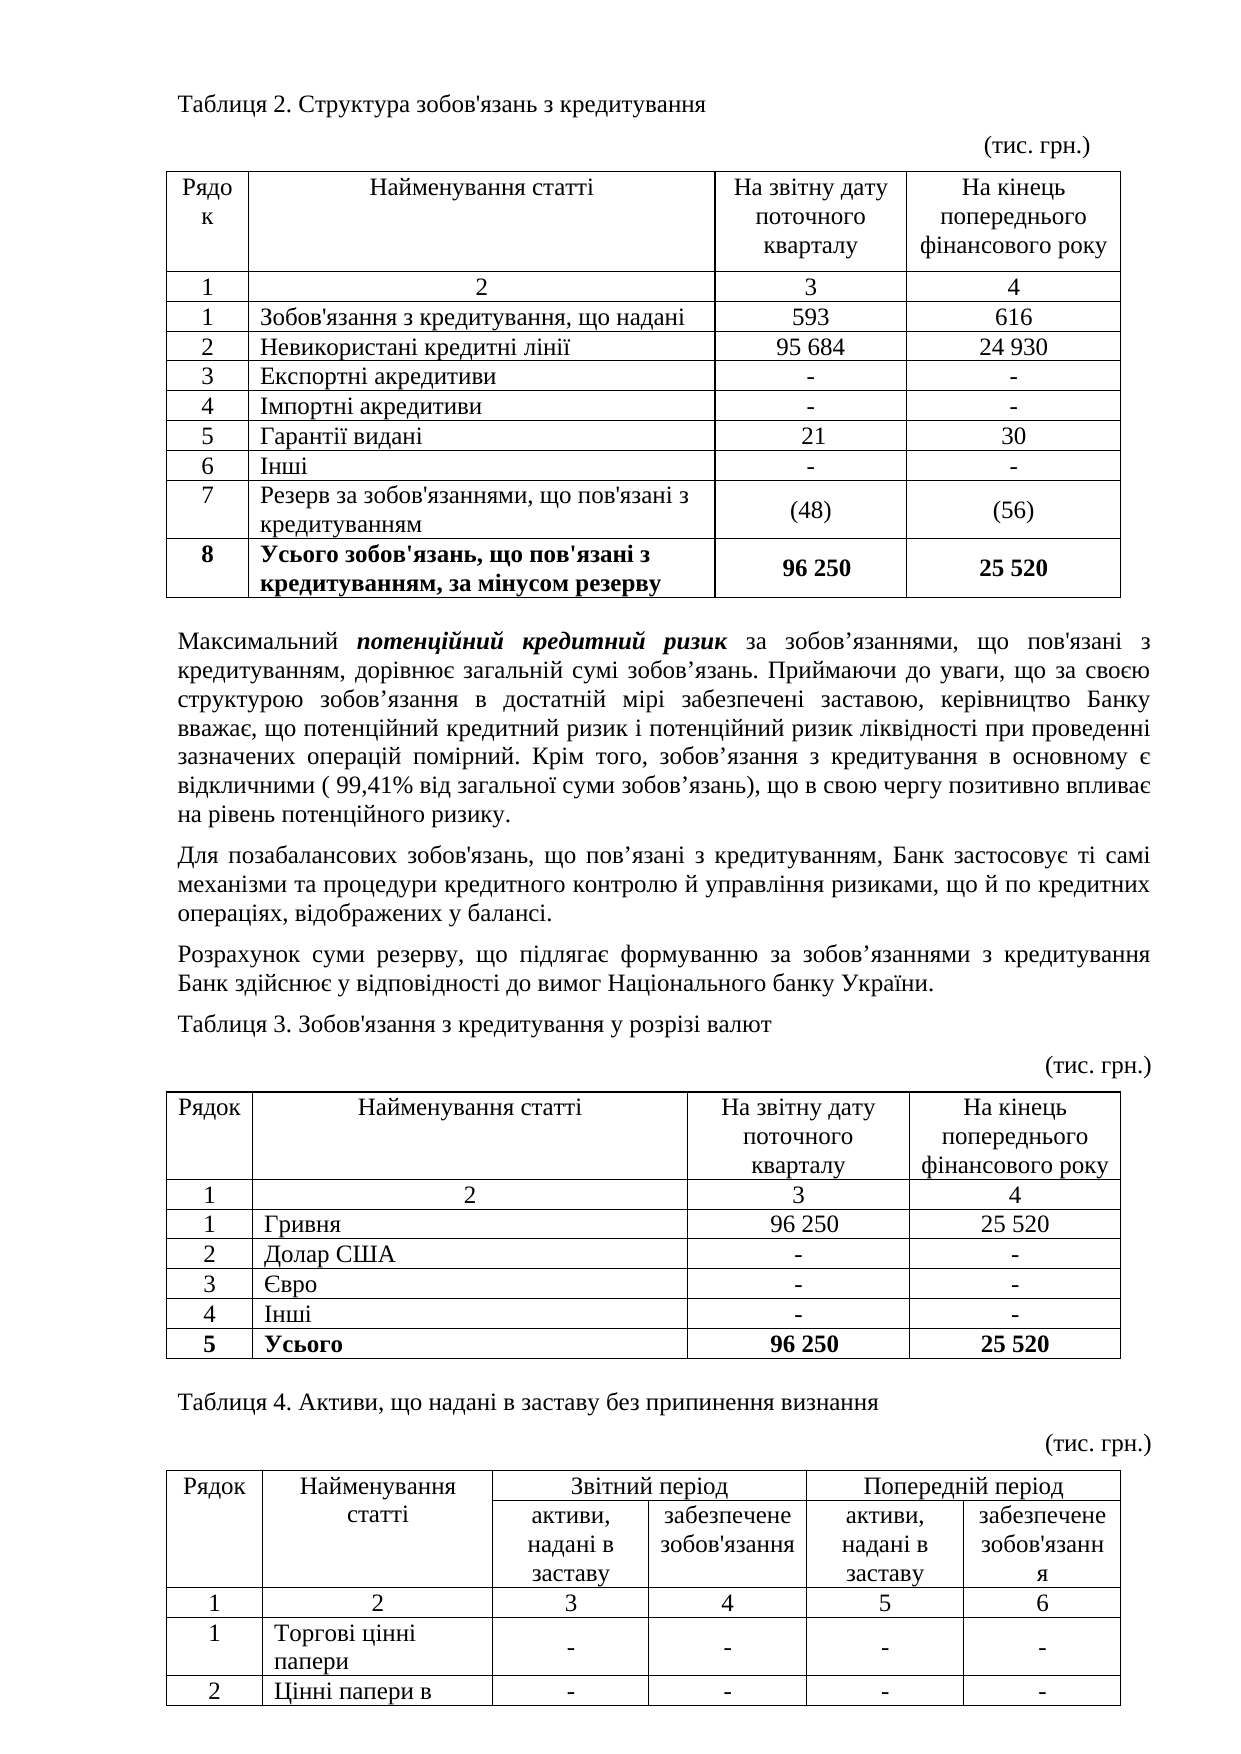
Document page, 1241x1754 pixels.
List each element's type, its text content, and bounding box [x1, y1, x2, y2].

table_cell 96 250 [688, 1210, 909, 1238]
table_cell 2 [167, 1676, 262, 1705]
table_cell 95 684 [716, 332, 906, 360]
table_cell 5 [167, 1329, 252, 1357]
table_cell 4 [649, 1588, 806, 1617]
text Розрахунок суми резерву, що підлягає формуванню за зобов’язаннями з кредитування Банк здійснює у відповідності до вимог Національного банку України. [177, 939, 1152, 996]
table_cell - [649, 1618, 806, 1675]
table_cell 3 [167, 1269, 252, 1298]
table_cell забезпечене зобов'язання [964, 1501, 1120, 1587]
text (тис. грн.) [177, 130, 1152, 159]
table_cell - [688, 1269, 909, 1298]
table_cell - [716, 361, 906, 390]
table_cell - [493, 1618, 648, 1675]
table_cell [263, 1676, 492, 1705]
table_cell - [907, 451, 1120, 479]
table_cell Невикористані кредитні лінії [249, 332, 714, 360]
table_cell Зобов'язання з кредитування, що надані [249, 302, 714, 331]
table_cell - [716, 391, 906, 420]
table_cell - [649, 1676, 806, 1705]
table_cell 3 [167, 361, 248, 390]
table_cell 1 [167, 272, 248, 301]
table_cell 3 [493, 1588, 648, 1617]
table_header На звітну дату поточного кварталу [688, 1093, 909, 1179]
text (тис. грн.) [177, 1428, 1152, 1457]
table_cell 25 520 [907, 539, 1120, 597]
table_cell Інші [249, 451, 714, 479]
table_cell 616 [907, 302, 1120, 331]
table_cell Усього [253, 1329, 687, 1357]
table_cell 2 [263, 1588, 492, 1617]
table_cell 1 [167, 1180, 252, 1208]
table_header Рядок [167, 172, 248, 271]
table_cell Долар США [253, 1239, 687, 1268]
table_cell (48) [716, 481, 906, 538]
table_cell 30 [907, 421, 1120, 450]
table_cell активи, надані в заставу [493, 1501, 648, 1587]
table_header Найменування статті [253, 1093, 687, 1179]
text Таблиця 4. Активи, що надані в заставу без припинення визнання [177, 1387, 1152, 1416]
table_cell 7 [167, 481, 248, 538]
table_cell - [807, 1676, 963, 1705]
table_cell 96 250 [688, 1329, 909, 1357]
table_header На кінець попереднього фінансового року [907, 172, 1120, 271]
table_cell 96 250 [716, 539, 906, 597]
text Таблиця 3. Зобов'язання з кредитування у розрізі валют [177, 1009, 1152, 1038]
table_header Рядок [167, 1093, 252, 1179]
table_cell 6 [964, 1588, 1120, 1617]
table_cell 2 [249, 272, 714, 301]
table_cell 25 520 [910, 1329, 1120, 1357]
table_cell - [964, 1618, 1120, 1675]
table_cell 21 [716, 421, 906, 450]
table_cell (56) [907, 481, 1120, 538]
table_cell 4 [167, 391, 248, 420]
table_cell - [688, 1239, 909, 1268]
table_cell 4 [167, 1299, 252, 1328]
text Для позабалансових зобов'язань, що пов’язані з кредитуванням, Банк застосовує ті самі механізми та процедури кредитного контролю й управління ризиками, що й по кредитних операціях, відображених у балансі. [177, 840, 1152, 926]
table_cell 3 [688, 1180, 909, 1208]
table_cell - [493, 1676, 648, 1705]
table_cell 1 [167, 1618, 262, 1675]
table_cell Євро [253, 1269, 687, 1298]
table_cell - [964, 1676, 1120, 1705]
table_header Попередній період [807, 1471, 1120, 1499]
table_header Найменування статті [249, 172, 714, 271]
table_header Рядок [167, 1471, 262, 1587]
text Таблиця 2. Структура зобов'язань з кредитування [177, 89, 1152, 117]
table_cell Усього зобов'язань, що пов'язані з кредитуванням, за мінусом резерву [249, 539, 714, 597]
table_header Найменування статті [263, 1471, 492, 1587]
table_cell 2 [167, 1239, 252, 1268]
table_cell 6 [167, 451, 248, 479]
table_cell - [910, 1269, 1120, 1298]
table_cell 5 [167, 421, 248, 450]
table_cell 1 [167, 302, 248, 331]
table_cell - [807, 1618, 963, 1675]
table_cell 24 930 [907, 332, 1120, 360]
table_cell активи, надані в заставу [807, 1501, 963, 1587]
table_cell - [907, 361, 1120, 390]
text Максимальний потенційний кредитний ризик за зобов’язаннями, що пов'язані з кредитуванням, дорівнює загальній сумі зобов’язань. Приймаючи до уваги, що за своєю структурою зобов’язання в достатній мірі забезпечені заставою, керівництво Банку вважає, що потенційний кредитний ризик і потенційний ризик ліквідності при проведенні зазначених операцій помірний. Крім того, зобов’язання з кредитування в основному є відкличними ( 99,41% від загальної суми зобов’язань), що в свою чергу позитивно впливає на рівень потенційного ризику. [177, 626, 1152, 828]
table_cell Гарантії видані [249, 421, 714, 450]
table_cell забезпечене зобов'язання [649, 1501, 806, 1587]
table_cell 593 [716, 302, 906, 331]
table_cell 4 [907, 272, 1120, 301]
table_cell - [910, 1299, 1120, 1328]
table_cell Експортні акредитиви [249, 361, 714, 390]
table_cell - [910, 1239, 1120, 1268]
table_cell Імпортні акредитиви [249, 391, 714, 420]
table_cell 8 [167, 539, 248, 597]
table_cell - [716, 451, 906, 479]
table_cell Резерв за зобов'язаннями, що пов'язані з кредитуванням [249, 481, 714, 538]
table_cell 5 [807, 1588, 963, 1617]
table_cell 3 [716, 272, 906, 301]
table_cell Торгові цінні папери [263, 1618, 492, 1675]
table_header На кінець попереднього фінансового року [910, 1093, 1120, 1179]
table_cell 25 520 [910, 1210, 1120, 1238]
table_header На звітну дату поточного кварталу [716, 172, 906, 271]
table_cell - [907, 391, 1120, 420]
table_cell Гривня [253, 1210, 687, 1238]
table_cell - [688, 1299, 909, 1328]
table_cell 2 [167, 332, 248, 360]
table_cell 1 [167, 1588, 262, 1617]
table_cell 2 [253, 1180, 687, 1208]
table_cell 4 [910, 1180, 1120, 1208]
table_header Звітний період [493, 1471, 806, 1499]
table_cell 1 [167, 1210, 252, 1238]
table_cell Інші [253, 1299, 687, 1328]
text (тис. грн.) [177, 1050, 1152, 1079]
